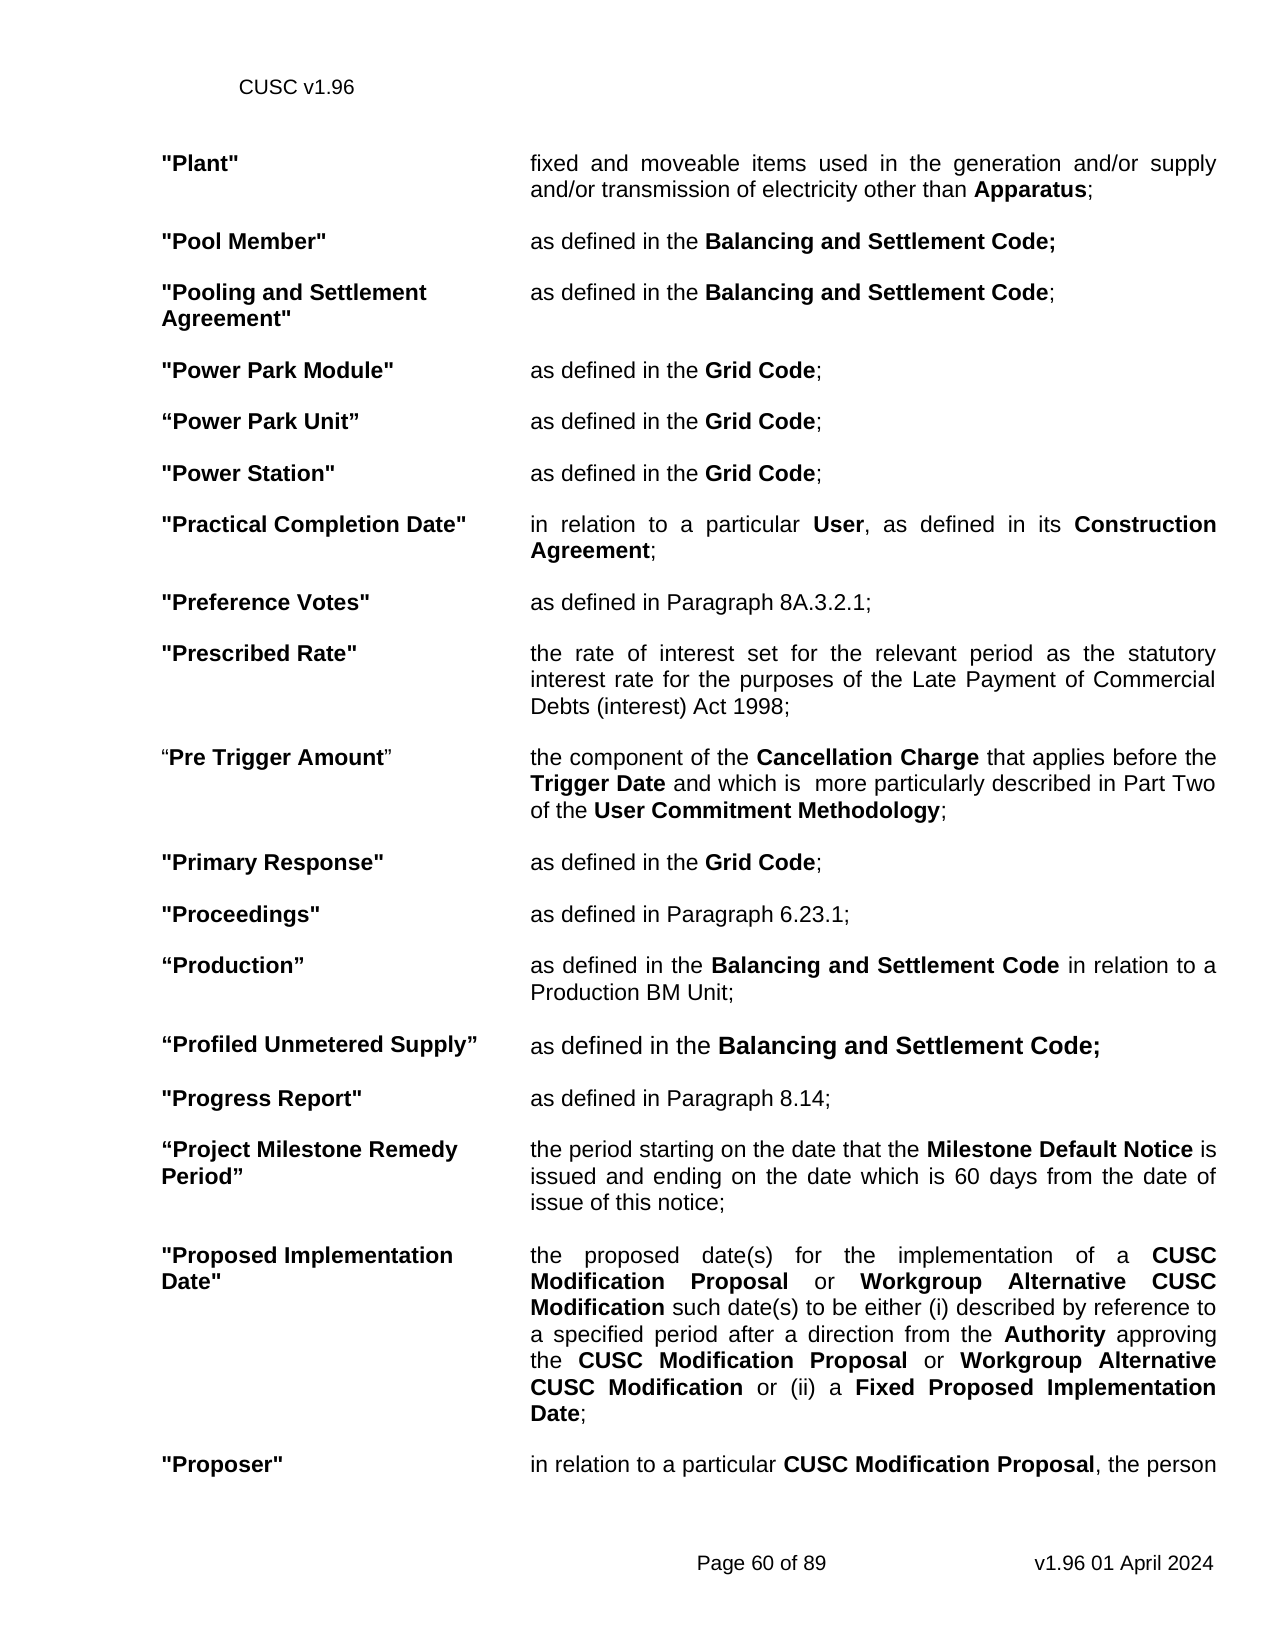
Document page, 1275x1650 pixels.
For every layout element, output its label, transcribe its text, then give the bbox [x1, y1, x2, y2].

table_cell "Proceedings" [150, 901, 519, 952]
table_cell "Prescribed Rate" [150, 640, 519, 744]
table_cell in relation to a particular User, as defined in its Construction Agreement; [519, 511, 1228, 588]
table_cell as defined in Paragraph 6.23.1; [519, 901, 1228, 952]
table_cell as defined in the Balancing and Settlement Code; [519, 279, 1228, 357]
table_cell "Primary Response" [150, 849, 519, 901]
table_cell fixed and moveable items used in the generation and/or supply and/or transmission of electricity other than Apparatus; [519, 150, 1228, 228]
table_cell "Practical Completion Date" [150, 511, 519, 588]
table_cell as defined in Paragraph 8.14; the period starting on the date that the Milestone Default Notice is issued and ending on the date which is 60 days from the date of issue of this notice; [519, 1085, 1228, 1242]
table_cell "Pooling and Settlement Agreement" [150, 279, 519, 357]
table_cell as defined in the Grid Code; [519, 408, 1228, 459]
table_cell "Power Station" [150, 460, 519, 511]
table_cell “Production” [150, 952, 519, 1031]
table_cell "Power Park Module" [150, 357, 519, 408]
table_cell the component of the Cancellation Charge that applies before the Trigger Date and which is more particularly described in Part Two of the User Commitment Methodology; [519, 744, 1228, 849]
table_cell as defined in the Balancing and Settlement Code; [519, 1031, 1228, 1085]
table_cell "Proposer" [150, 1451, 519, 1477]
table_cell as defined in the Grid Code; [519, 849, 1228, 901]
table_cell as defined in the Grid Code; [519, 460, 1228, 511]
table_cell the proposed date(s) for the implementation of a CUSC Modification Proposal or Workgroup Alternative CUSC Modification such date(s) to be either (i) described by reference to a specified period after a direction from the Authority approving the CUSC Modification Proposal or Workgroup Alternative CUSC Modification or (ii) a Fixed Proposed Implementation Date; [519, 1242, 1228, 1451]
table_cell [519, 1451, 1228, 1477]
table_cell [519, 228, 1228, 279]
table_cell "Plant" [150, 150, 519, 228]
table_cell the rate of interest set for the relevant period as the statutory interest rate for the purposes of the Late Payment of Commercial Debts (interest) Act 1998; [519, 640, 1228, 744]
table_cell as defined in the Grid Code; [519, 357, 1228, 408]
table_cell "Proposed Implementation Date" [150, 1242, 519, 1451]
table_cell as defined in the Balancing and Settlement Code in relation to a Production BM Unit; [519, 952, 1228, 1031]
table_cell “Profiled Unmetered Supply” [150, 1031, 519, 1085]
table_cell "Pool Member" [150, 228, 519, 279]
table_cell “Pre Trigger Amount” [150, 744, 519, 849]
table_cell "Preference Votes" [150, 589, 519, 640]
table_cell as defined in Paragraph 8A.3.2.1; [519, 589, 1228, 640]
table_cell “Power Park Unit” [150, 408, 519, 459]
table_cell "Progress Report" “Project Milestone Remedy Period” [150, 1085, 519, 1242]
